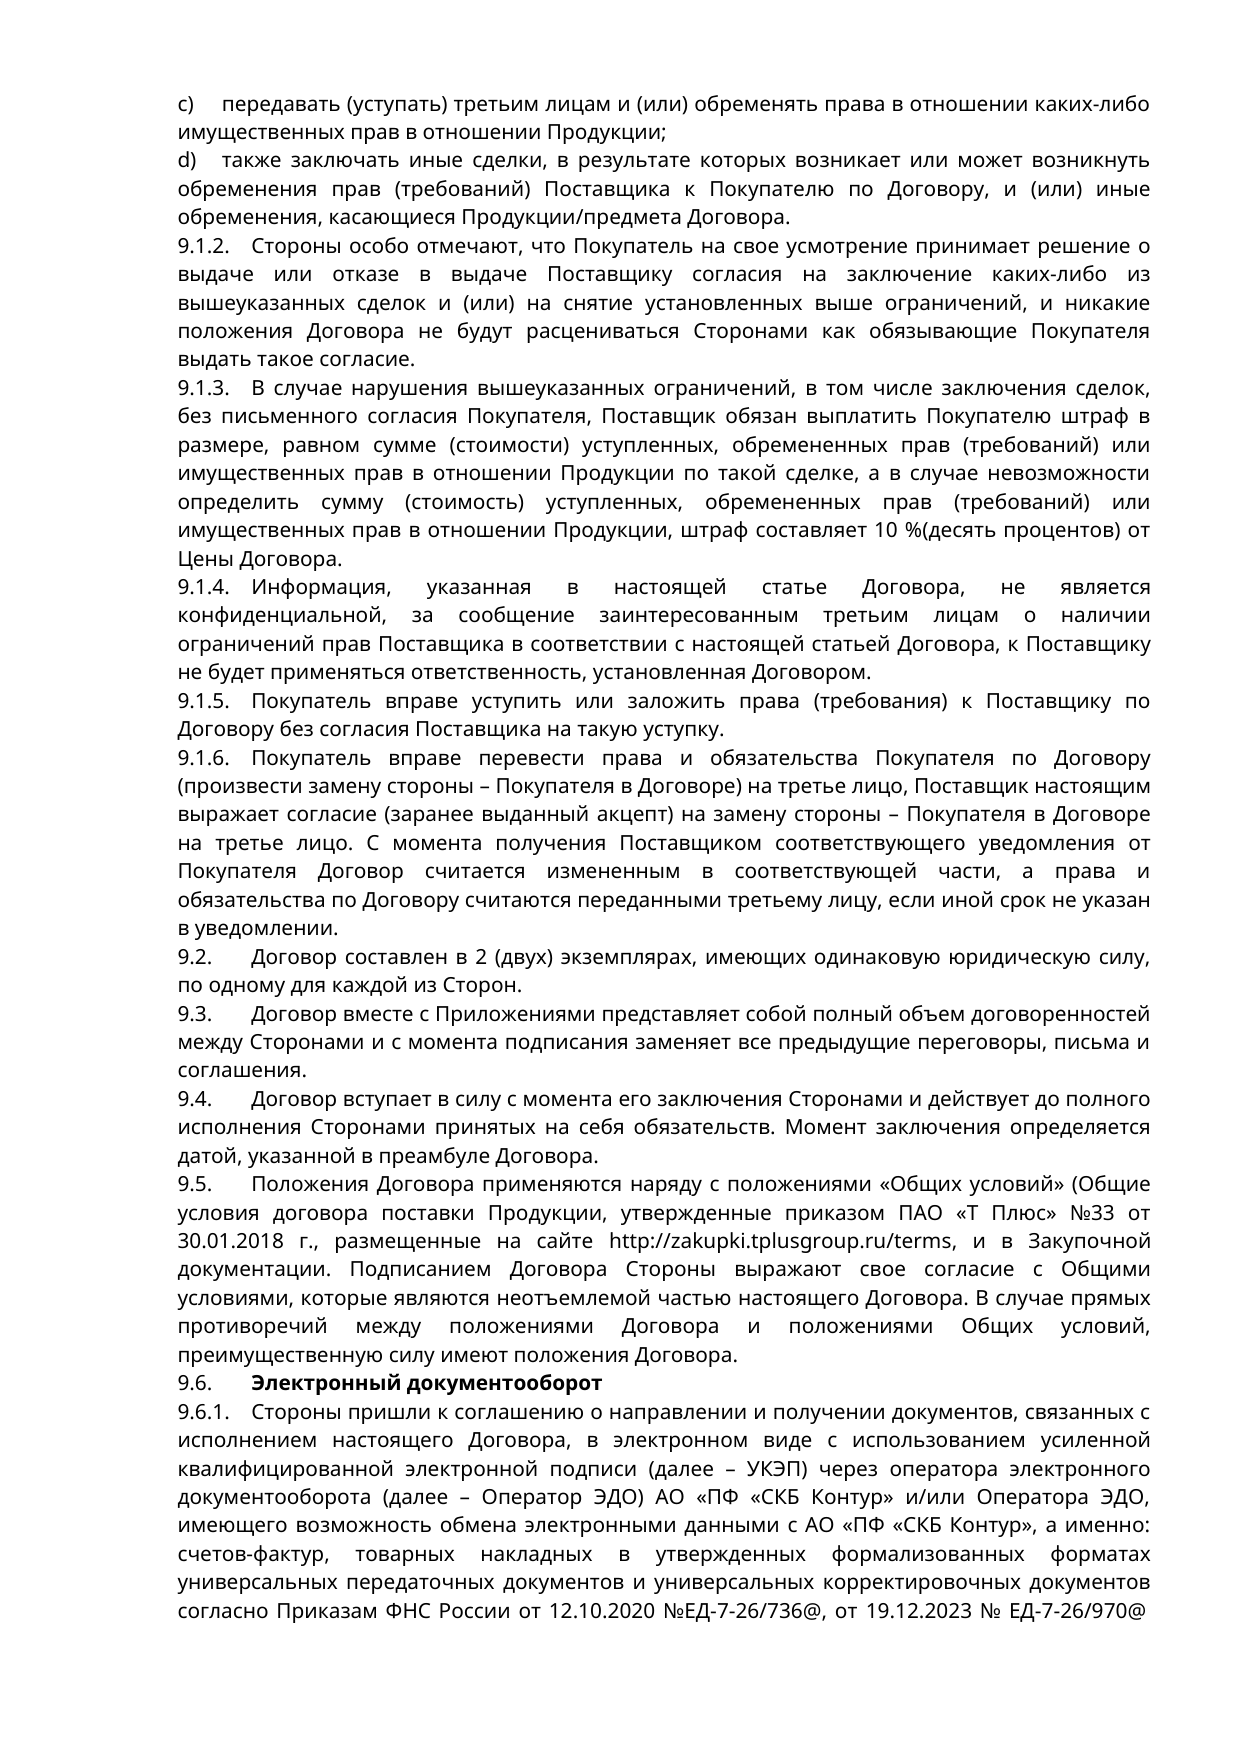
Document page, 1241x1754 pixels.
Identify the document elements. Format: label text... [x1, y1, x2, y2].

list Покупатель вправе уступить или заложить права (требования) к Поставщику по Договору без согласия Поставщика на такую уступку. [177, 686, 1152, 743]
list Положения Договора применяются наряду с положениями «Общих условий» (Общие условия договора поставки Продукции, утвержденные приказом ПАО «Т Плюс» №33 от 30.01.2018 г., размещенные на сайте http://zakupki.tplusgroup.ru/terms, и в Закупочной документации. Подписанием Договора Стороны выражают свое согласие с Общими условиями, которые являются неотъемлемой частью настоящего Договора. В случае прямых противоречий между положениями Договора и положениями Общих условий, преимущественную силу имеют положения Договора. [177, 1169, 1152, 1368]
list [177, 1397, 1152, 1624]
list Договор составлен в 2 (двух) экземплярах, имеющих одинаковую юридическую силу, по одному для каждой из Сторон. [177, 942, 1152, 999]
list Электронный документооборот [177, 1368, 1152, 1397]
list В случае нарушения вышеуказанных ограничений, в том числе заключения сделок, без письменного согласия Покупателя, Поставщик обязан выплатить Покупателю штраф в размере, равном сумме (стоимости) уступленных, обремененных прав (требований) или имущественных прав в отношении Продукции по такой сделке, а в случае невозможности определить сумму (стоимость) уступленных, обремененных прав (требований) или имущественных прав в отношении Продукции, штраф составляет 10 %(десять процентов) от Цены Договора. [177, 373, 1152, 572]
list Покупатель вправе перевести права и обязательства Покупателя по Договору (произвести замену стороны – Покупателя в Договоре) на третье лицо, Поставщик настоящим выражает согласие (заранее выданный акцепт) на замену стороны – Покупателя в Договоре на третье лицо. С момента получения Поставщиком соответствующего уведомления от Покупателя Договор считается измененным в соответствующей части, а права и обязательства по Договору считаются переданными третьему лицу, если иной срок не указан в уведомлении. [177, 743, 1152, 942]
list Стороны особо отмечают, что Покупатель на свое усмотрение принимает решение о выдаче или отказе в выдаче Поставщику согласия на заключение каких-либо из вышеуказанных сделок и (или) на снятие установленных выше ограничений, и никакие положения Договора не будут расцениваться Сторонами как обязывающие Покупателя выдать такое согласие. [177, 231, 1152, 373]
list Договор вместе с Приложениями представляет собой полный объем договоренностей между Сторонами и с момента подписания заменяет все предыдущие переговоры, письма и соглашения. [177, 999, 1152, 1084]
list Договор вступает в силу с момента его заключения Сторонами и действует до полного исполнения Сторонами принятых на себя обязательств. Момент заключения определяется датой, указанной в преамбуле Договора. [177, 1084, 1152, 1169]
list Информация, указанная в настоящей статье Договора, не является конфиденциальной, за сообщение заинтересованным третьим лицам о наличии ограничений прав Поставщика в соответствии с настоящей статьей Договора, к Поставщику не будет применяться ответственность, установленная Договором. [177, 572, 1152, 686]
list также заключать иные сделки, в результате которых возникает или может возникнуть обременения прав (требований) Поставщика к Покупателю по Договору, и (или) иные обременения, касающиеся Продукции/предмета Договора. [177, 146, 1152, 231]
list передавать (уступать) третьим лицам и (или) обременять права в отношении каких-либо имущественных прав в отношении Продукции; [177, 89, 1152, 146]
